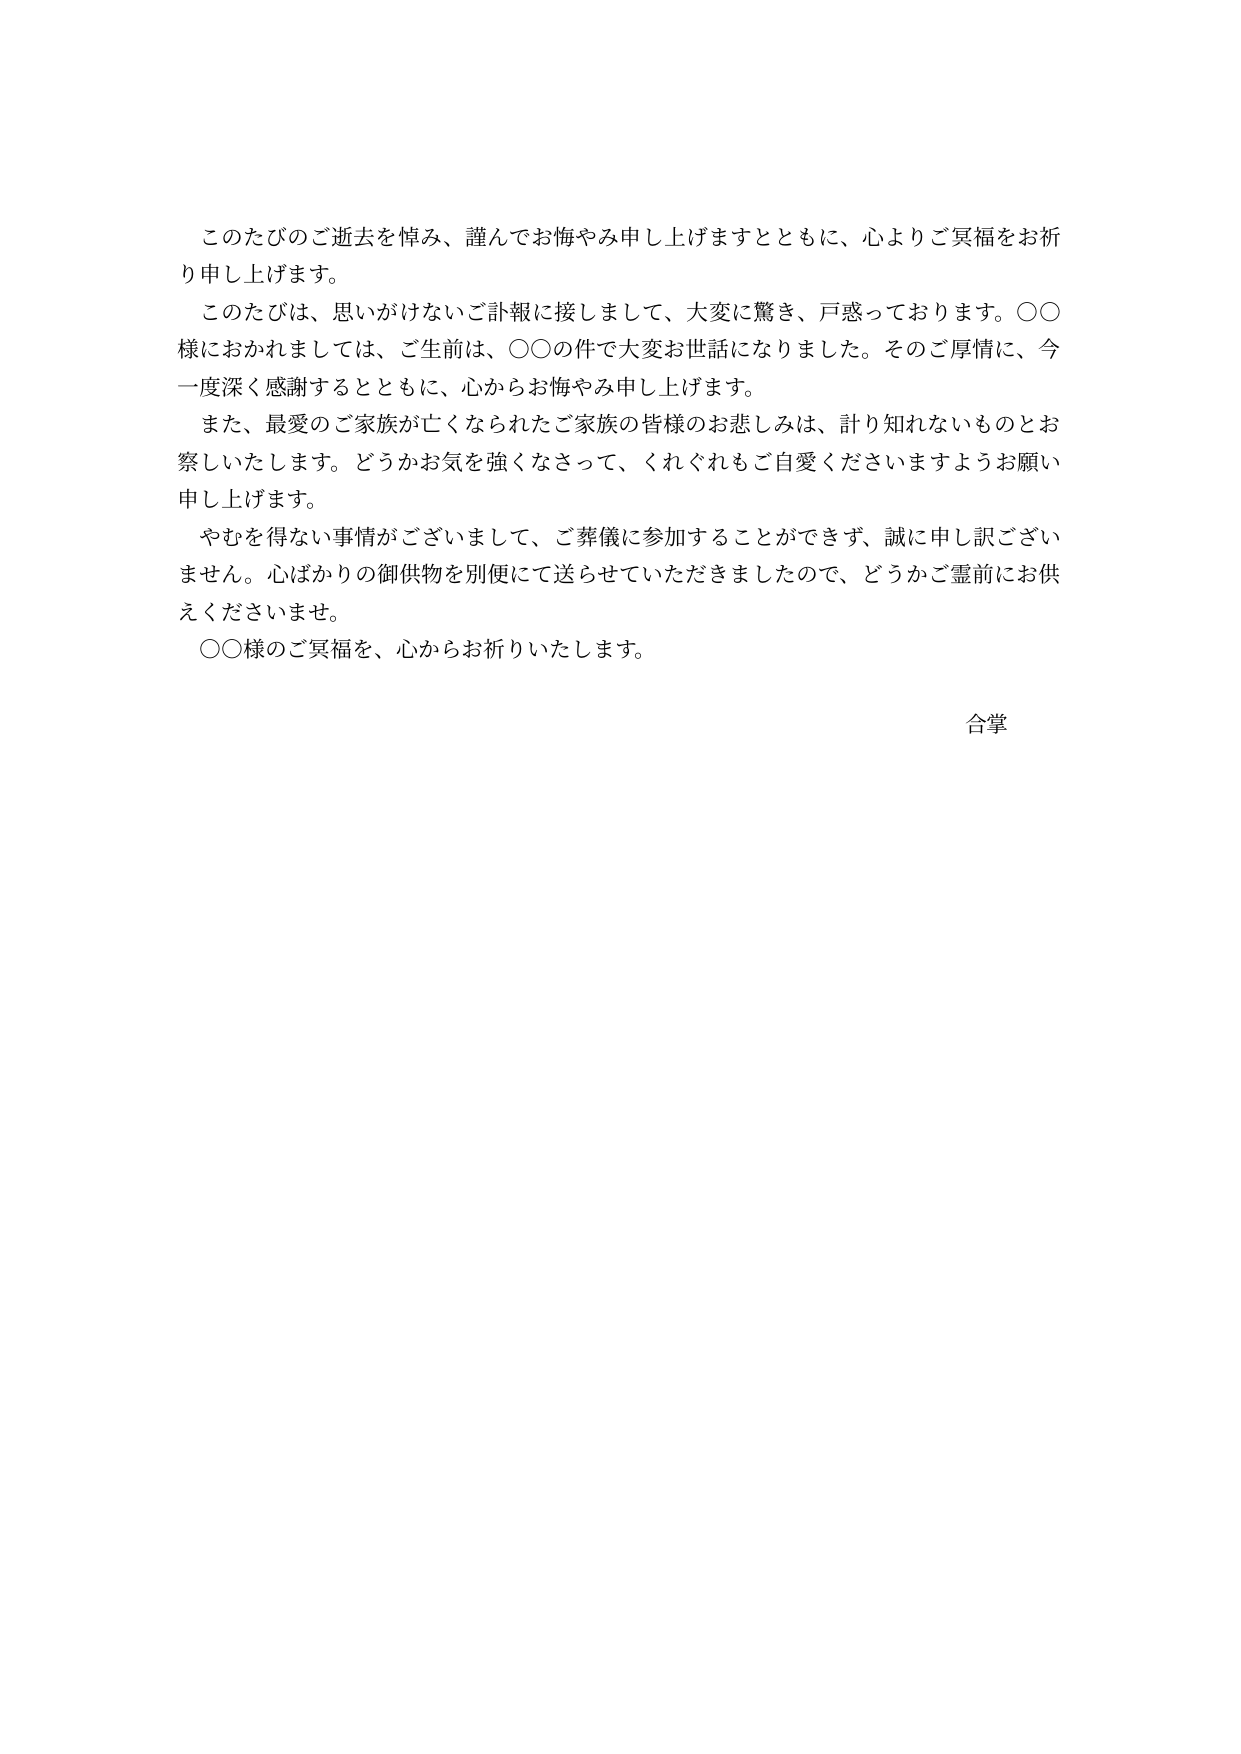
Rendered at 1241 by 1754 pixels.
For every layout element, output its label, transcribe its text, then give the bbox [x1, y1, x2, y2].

text 合掌 [177, 704, 1063, 742]
text やむを得ない事情がございまして、ご葬儀に参加することができず、誠に申し訳ございません。心ばかりの御供物を別便にて送らせていただきましたので、どうかご霊前にお供えくださいませ。 [177, 517, 1063, 629]
text ○○様のご冥福を、心からお祈りいたします。 [177, 629, 1063, 667]
text また、最愛のご家族が亡くなられたご家族の皆様のお悲しみは、計り知れないものとお察しいたします。どうかお気を強くなさって、くれぐれもご自愛くださいますようお願い申し上げます。 [177, 404, 1063, 517]
text このたびは、思いがけないご訃報に接しまして、大変に驚き、戸惑っております。○○様におかれましては、ご生前は、○○の件で大変お世話になりました。そのご厚情に、今一度深く感謝するとともに、心からお悔やみ申し上げます。 [177, 292, 1063, 404]
text このたびのご逝去を悼み、謹んでお悔やみ申し上げますとともに、心よりご冥福をお祈り申し上げます。 [177, 217, 1063, 292]
